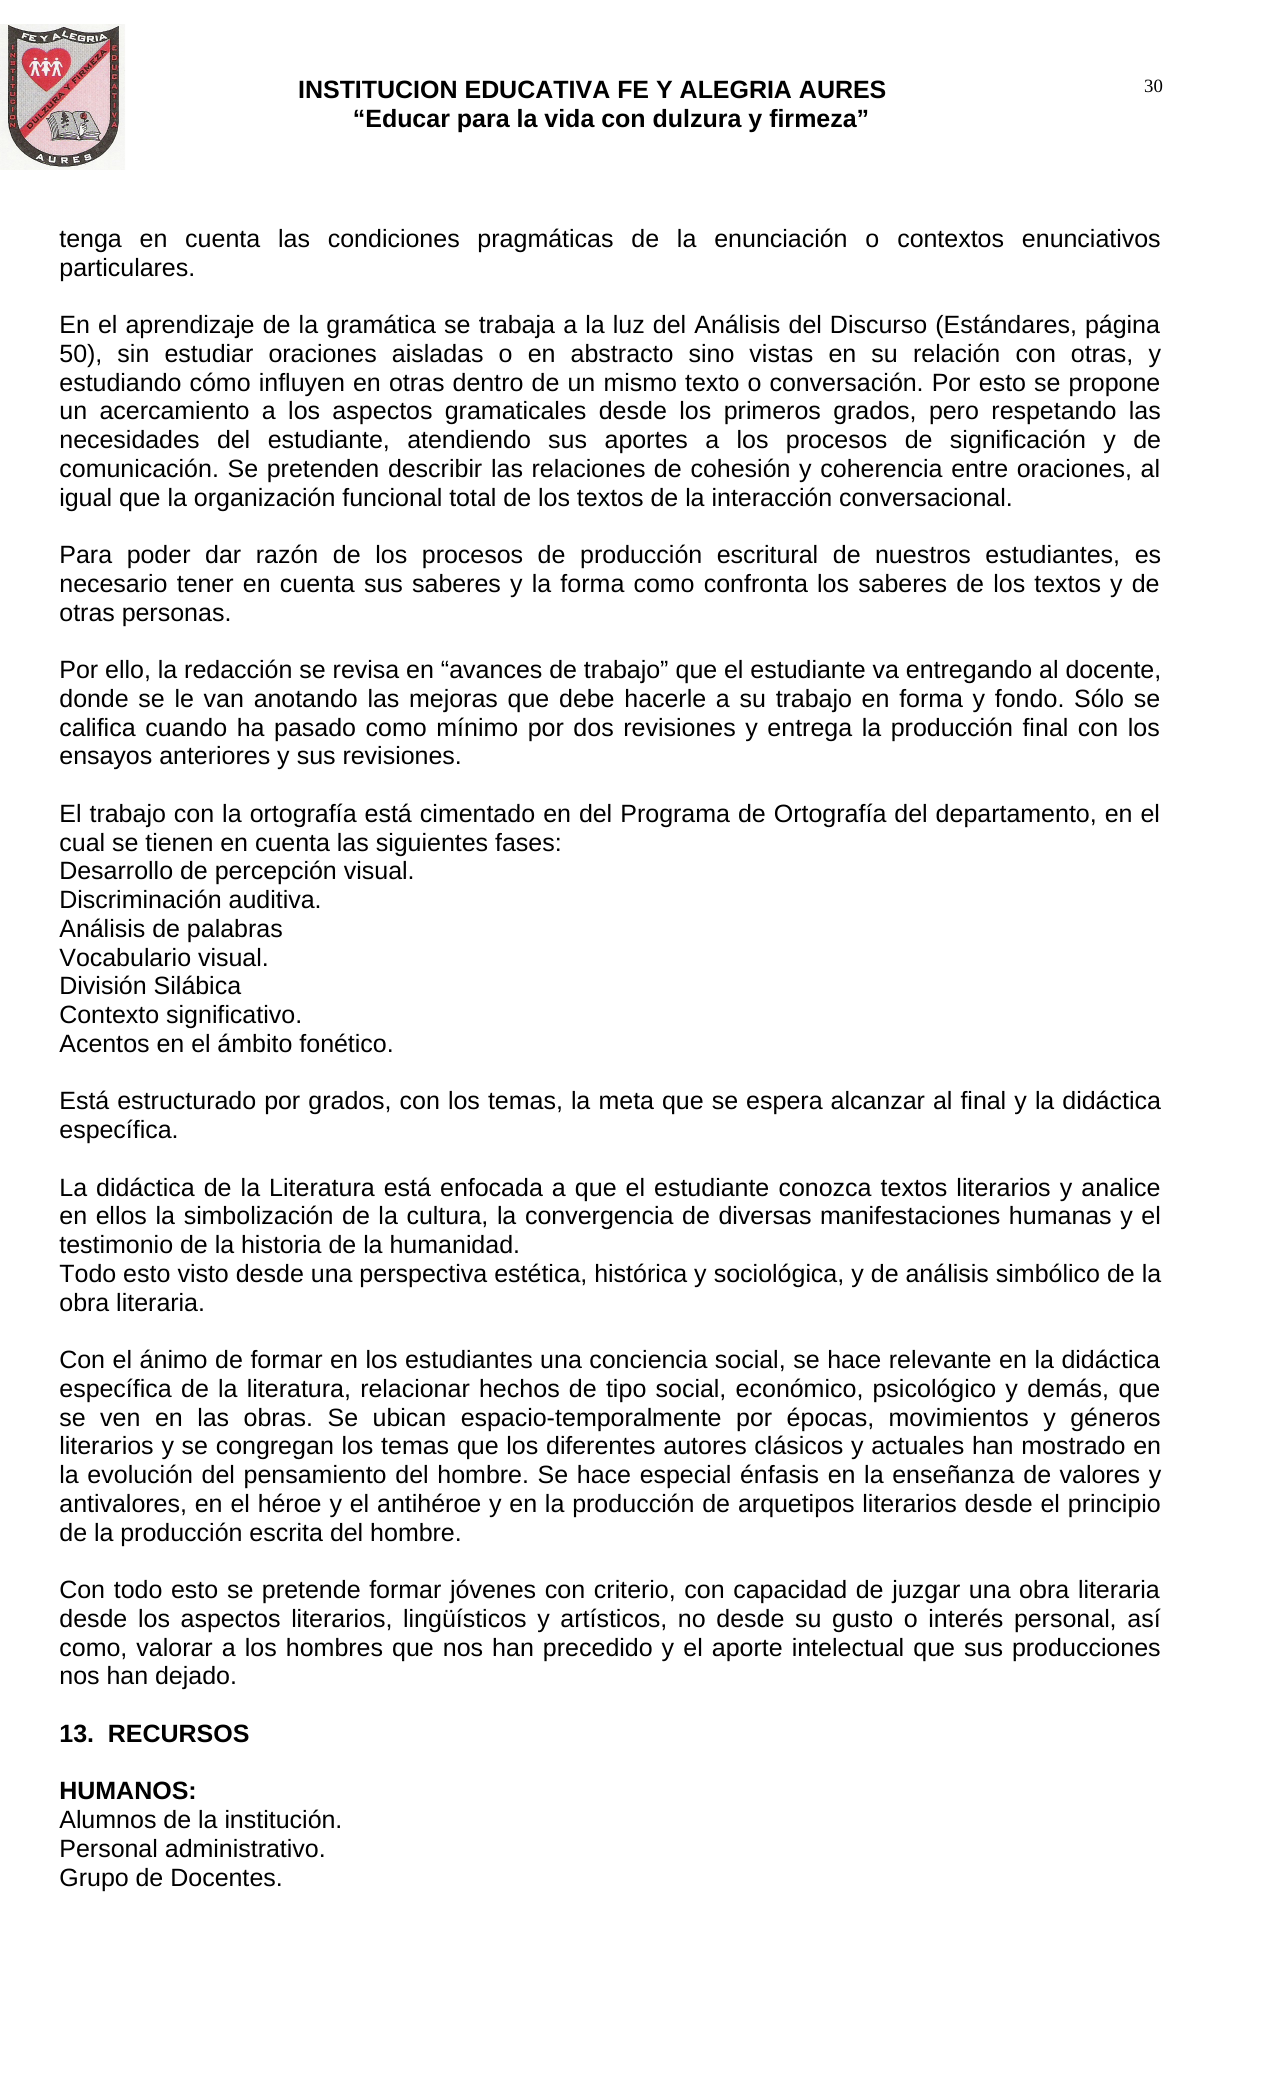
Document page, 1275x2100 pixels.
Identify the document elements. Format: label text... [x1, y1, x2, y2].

picture [0, 24, 126, 168]
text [59, 224, 1163, 281]
text Desarrollo de percepción visual. [59, 856, 1163, 885]
text Contexto significativo. [59, 1000, 1163, 1029]
text Grupo de Docentes. [59, 1862, 1163, 1891]
text Está estructurado por grados, con los temas, la meta que se espera alcanzar al final y la didáctica específica. [59, 1086, 1163, 1144]
text Con el ánimo de formar en los estudiantes una conciencia social, se hace relevante en la didáctica específica de la literatura, relacionar hechos de tipo social, económico, psicológico y demás, que se ven en las obras. Se ubican espacio-temporalmente por épocas, movimientos y géneros literarios y se congregan los temas que los diferentes autores clásicos y actuales han mostrado en la evolución del pensamiento del hombre. Se hace especial énfasis en la enseñanza de valores y antivalores, en el héroe y el antihéroe y en la producción de arquetipos literarios desde el principio de la producción escrita del hombre. [59, 1345, 1163, 1546]
text División Silábica [59, 971, 1163, 1000]
text Todo esto visto desde una perspectiva estética, histórica y sociológica, y de análisis simbólico de la obra literaria. [59, 1259, 1163, 1316]
text Para poder dar razón de los procesos de producción escritural de nuestros estudiantes, es necesario tener en cuenta sus saberes y la forma como confronta los saberes de los textos y de otras personas. [59, 540, 1163, 626]
text 13. RECURSOS [59, 1719, 1163, 1747]
text El trabajo con la ortografía está cimentado en del Programa de Ortografía del departamento, en el cual se tienen en cuenta las siguientes fases: [59, 799, 1163, 856]
text Vocabulario visual. [59, 942, 1163, 971]
text La didáctica de la Literatura está enfocada a que el estudiante conozca textos literarios y analice en ellos la simbolización de la cultura, la convergencia de diversas manifestaciones humanas y el testimonio de la historia de la humanidad. [59, 1172, 1163, 1259]
text Personal administrativo. [59, 1834, 1163, 1862]
text HUMANOS: [59, 1776, 1163, 1805]
text Alumnos de la institución. [59, 1805, 1163, 1834]
text En el aprendizaje de la gramática se trabaja a la luz del Análisis del Discurso (Estándares, página 50), sin estudiar oraciones aisladas o en abstracto sino vistas en su relación con otras, y estudiando cómo influyen en otras dentro de un mismo texto o conversación. Por esto se propone un acercamiento a los aspectos gramaticales desde los primeros grados, pero respetando las necesidades del estudiante, atendiendo sus aportes a los procesos de significación y de comunicación. Se pretenden describir las relaciones de cohesión y coherencia entre oraciones, al igual que la organización funcional total de los textos de la interacción conversacional. [59, 310, 1163, 511]
text Análisis de palabras [59, 914, 1163, 942]
text Con todo esto se pretende formar jóvenes con criterio, con capacidad de juzgar una obra literaria desde los aspectos literarios, lingüísticos y artísticos, no desde su gusto o interés personal, así como, valorar a los hombres que nos han precedido y el aporte intelectual que sus producciones nos han dejado. [59, 1575, 1163, 1690]
text Acentos en el ámbito fonético. [59, 1029, 1163, 1057]
text Discriminación auditiva. [59, 885, 1163, 914]
text Por ello, la redacción se revisa en “avances de trabajo” que el estudiante va entregando al docente, donde se le van anotando las mejoras que debe hacerle a su trabajo en forma y fondo. Sólo se califica cuando ha pasado como mínimo por dos revisiones y entrega la producción final con los ensayos anteriores y sus revisiones. [59, 655, 1163, 770]
